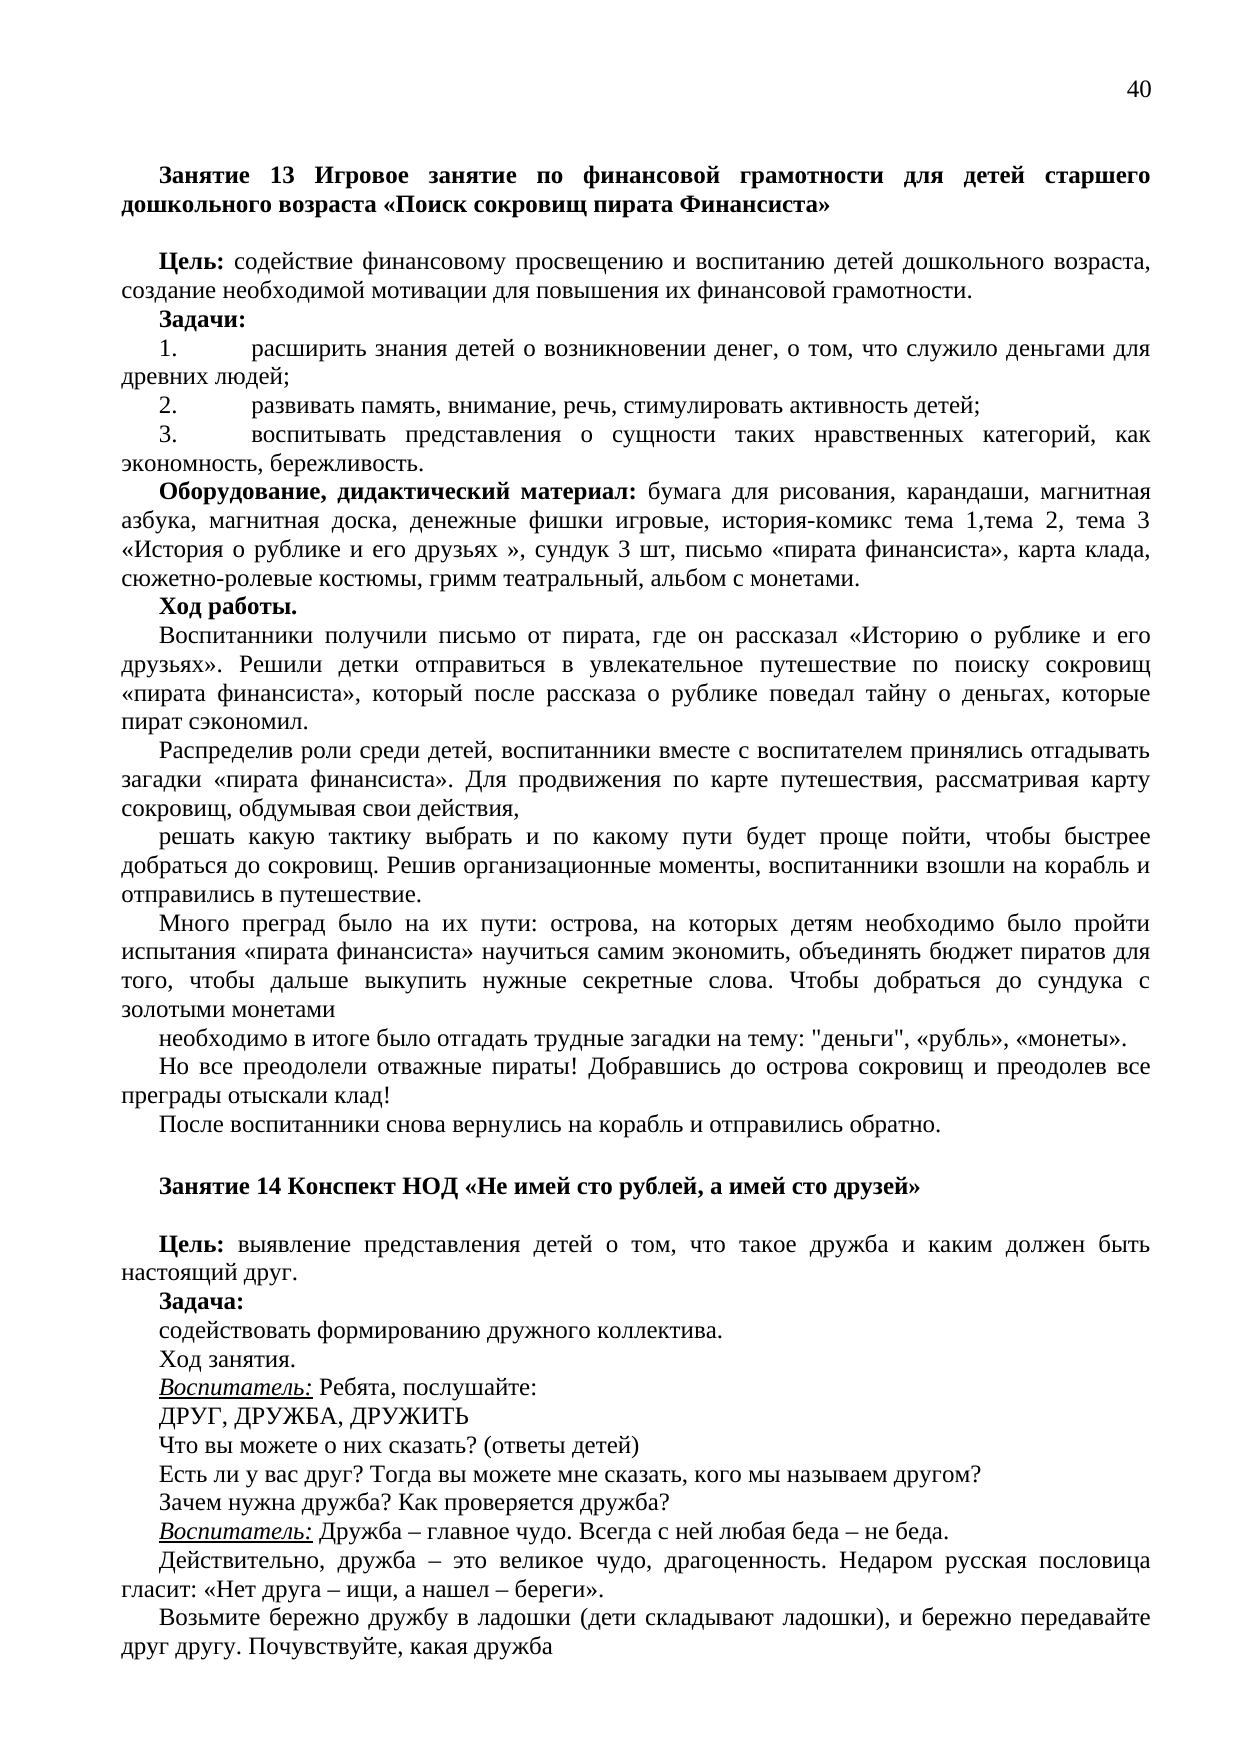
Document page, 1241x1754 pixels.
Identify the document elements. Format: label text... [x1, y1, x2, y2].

text Воспитанники получили письмо от пирата, где он рассказал «Историю о рублике и его друзьях». Решили детки отправиться в увлекательное путешествие по поиску сокровищ «пирата финансиста», который после рассказа о рублике поведал тайну о деньгах, которые пират сэкономил. [121, 620, 1152, 735]
text необходимо в итоге было отгадать трудные загадки на тему: "деньги", «рубль», «монеты». [121, 1023, 1152, 1051]
text решать какую тактику выбрать и по какому пути будет проще пойти, чтобы быстрее добраться до сокровищ. Решив организационные моменты, воспитанники взошли на корабль и отправились в путешествие. [121, 821, 1152, 908]
text Занятие 13 Игровое занятие по финансовой грамотности для детей старшего дошкольного возраста «Поиск сокровищ пирата Финансиста» [121, 160, 1152, 218]
text Цель: выявление представления детей о том, что такое дружба и каким должен быть настоящий друг. [121, 1229, 1152, 1286]
text Ход занятия. [121, 1344, 1152, 1372]
text Много преград было на их пути: острова, на которых детям необходимо было пройти испытания «пирата финансиста» научиться самим экономить, объединять бюджет пиратов для того, чтобы дальше выкупить нужные секретные слова. Чтобы добраться до сундука с золотыми монетами [121, 908, 1152, 1023]
list расширить знания детей о возникновении денег, о том, что служило деньгами для древних людей; [121, 333, 1152, 390]
text Воспитатель: Ребята, послушайте: [121, 1372, 1152, 1401]
list воспитывать представления о сущности таких нравственных категорий, как экономность, бережливость. [121, 419, 1152, 476]
text ДРУГ, ДРУЖБА, ДРУЖИТЬ [121, 1401, 1152, 1430]
text Распределив роли среди детей, воспитанники вместе с воспитателем принялись отгадывать загадки «пирата финансиста». Для продвижения по карте путешествия, рассматривая карту сокровищ, обдумывая свои действия, [121, 735, 1152, 821]
text Задача: [121, 1286, 1152, 1315]
text Занятие 14 Конспект НОД «Не имей сто рублей, а имей сто друзей» [121, 1171, 1152, 1200]
text Цель: содействие финансовому просвещению и воспитанию детей дошкольного возраста, создание необходимой мотивации для повышения их финансовой грамотности. [121, 246, 1152, 304]
text Оборудование, дидактический материал: бумага для рисования, карандаши, магнитная азбука, магнитная доска, денежные фишки игровые, история-комикс тема 1,тема 2, тема 3 «История о рублике и его друзьях », сундук 3 шт, письмо «пирата финансиста», карта клада, сюжетно-ролевые костюмы, гримм театральный, альбом с монетами. [121, 476, 1152, 591]
text Возьмите бережно дружбу в ладошки (дети складывают ладошки), и бережно передавайте друг другу. Почувствуйте, какая дружба [121, 1602, 1152, 1660]
text Действительно, дружба – это великое чудо, драгоценность. Недаром русская пословица гласит: «Нет друга – ищи, а нашел – береги». [121, 1545, 1152, 1602]
text Воспитатель: Дружба – главное чудо. Всегда с ней любая беда – не беда. [121, 1516, 1152, 1545]
text Но все преодолели отважные пираты! Добравшись до острова сокровищ и преодолев все преграды отыскали клад! [121, 1051, 1152, 1109]
text Что вы можете о них сказать? (ответы детей) [121, 1430, 1152, 1459]
text После воспитанники снова вернулись на корабль и отправились обратно. [121, 1109, 1152, 1138]
text Задачи: [121, 304, 1152, 333]
text содействовать формированию дружного коллектива. [121, 1315, 1152, 1344]
text Есть ли у вас друг? Тогда вы можете мне сказать, кого мы называем другом? [121, 1459, 1152, 1487]
list развивать память, внимание, речь, стимулировать активность детей; [121, 390, 1152, 419]
text Ход работы. [121, 591, 1152, 620]
text Зачем нужна дружба? Как проверяется дружба? [121, 1487, 1152, 1516]
